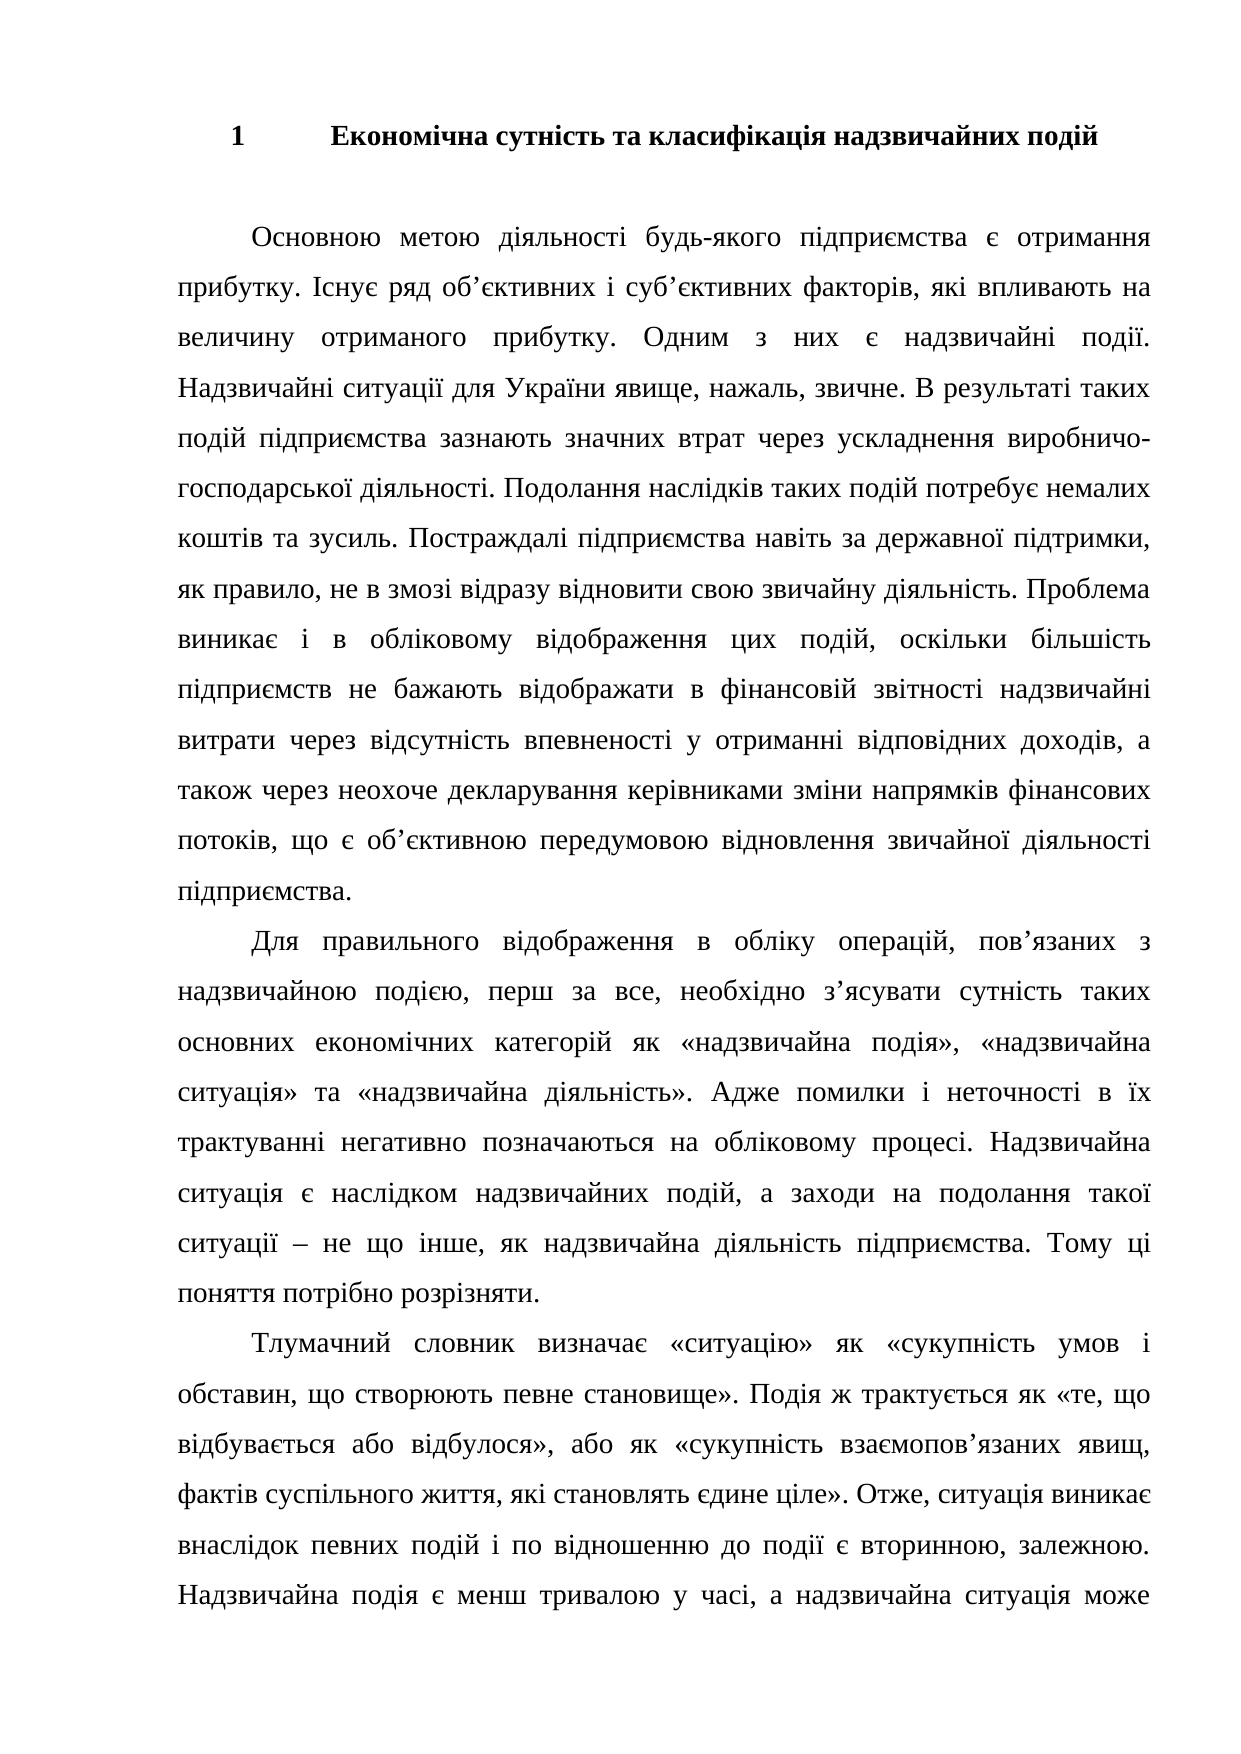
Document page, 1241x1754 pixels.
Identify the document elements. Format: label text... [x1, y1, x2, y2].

list Економічна сутність та класифікація надзвичайних подій [177, 118, 1152, 152]
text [177, 1326, 1152, 1611]
text Для правильного відображення в обліку операцій, пов’язаних з надзвичайною подією, перш за все, необхідно з’ясувати сутність таких основних економічних категорій як «надзвичайна подія», «надзвичайна ситуація» та «надзвичайна діяльність». Адже помилки і неточності в їх трактуванні негативно позначаються на обліковому процесі. Надзвичайна ситуація є наслідком надзвичайних подій, а заходи на подолання такої ситуації – не що інше, як надзвичайна діяльність підприємства. Тому ці поняття потрібно розрізняти. [177, 923, 1152, 1309]
text Основною метою діяльності будь-якого підприємства є отримання прибутку. Існує ряд об’єктивних і суб’єктивних факторів, які впливають на величину отриманого прибутку. Одним з них є надзвичайні події. Надзвичайні ситуації для України явище, нажаль, звичне. В результаті таких подій підприємства зазнають значних втрат через ускладнення виробничо-господарської діяльності. Подолання наслідків таких подій потребує немалих коштів та зусиль. Постраждалі підприємства навіть за державної підтримки, як правило, не в змозі відразу відновити свою звичайну діяльність. Проблема виникає і в обліковому відображення цих подій, оскільки більшість підприємств не бажають відображати в фінансовій звітності надзвичайні витрати через відсутність впевненості у отриманні відповідних доходів, а також через неохоче декларування керівниками зміни напрямків фінансових потоків, що є об’єктивною передумовою відновлення звичайної діяльності підприємства. [177, 219, 1152, 906]
